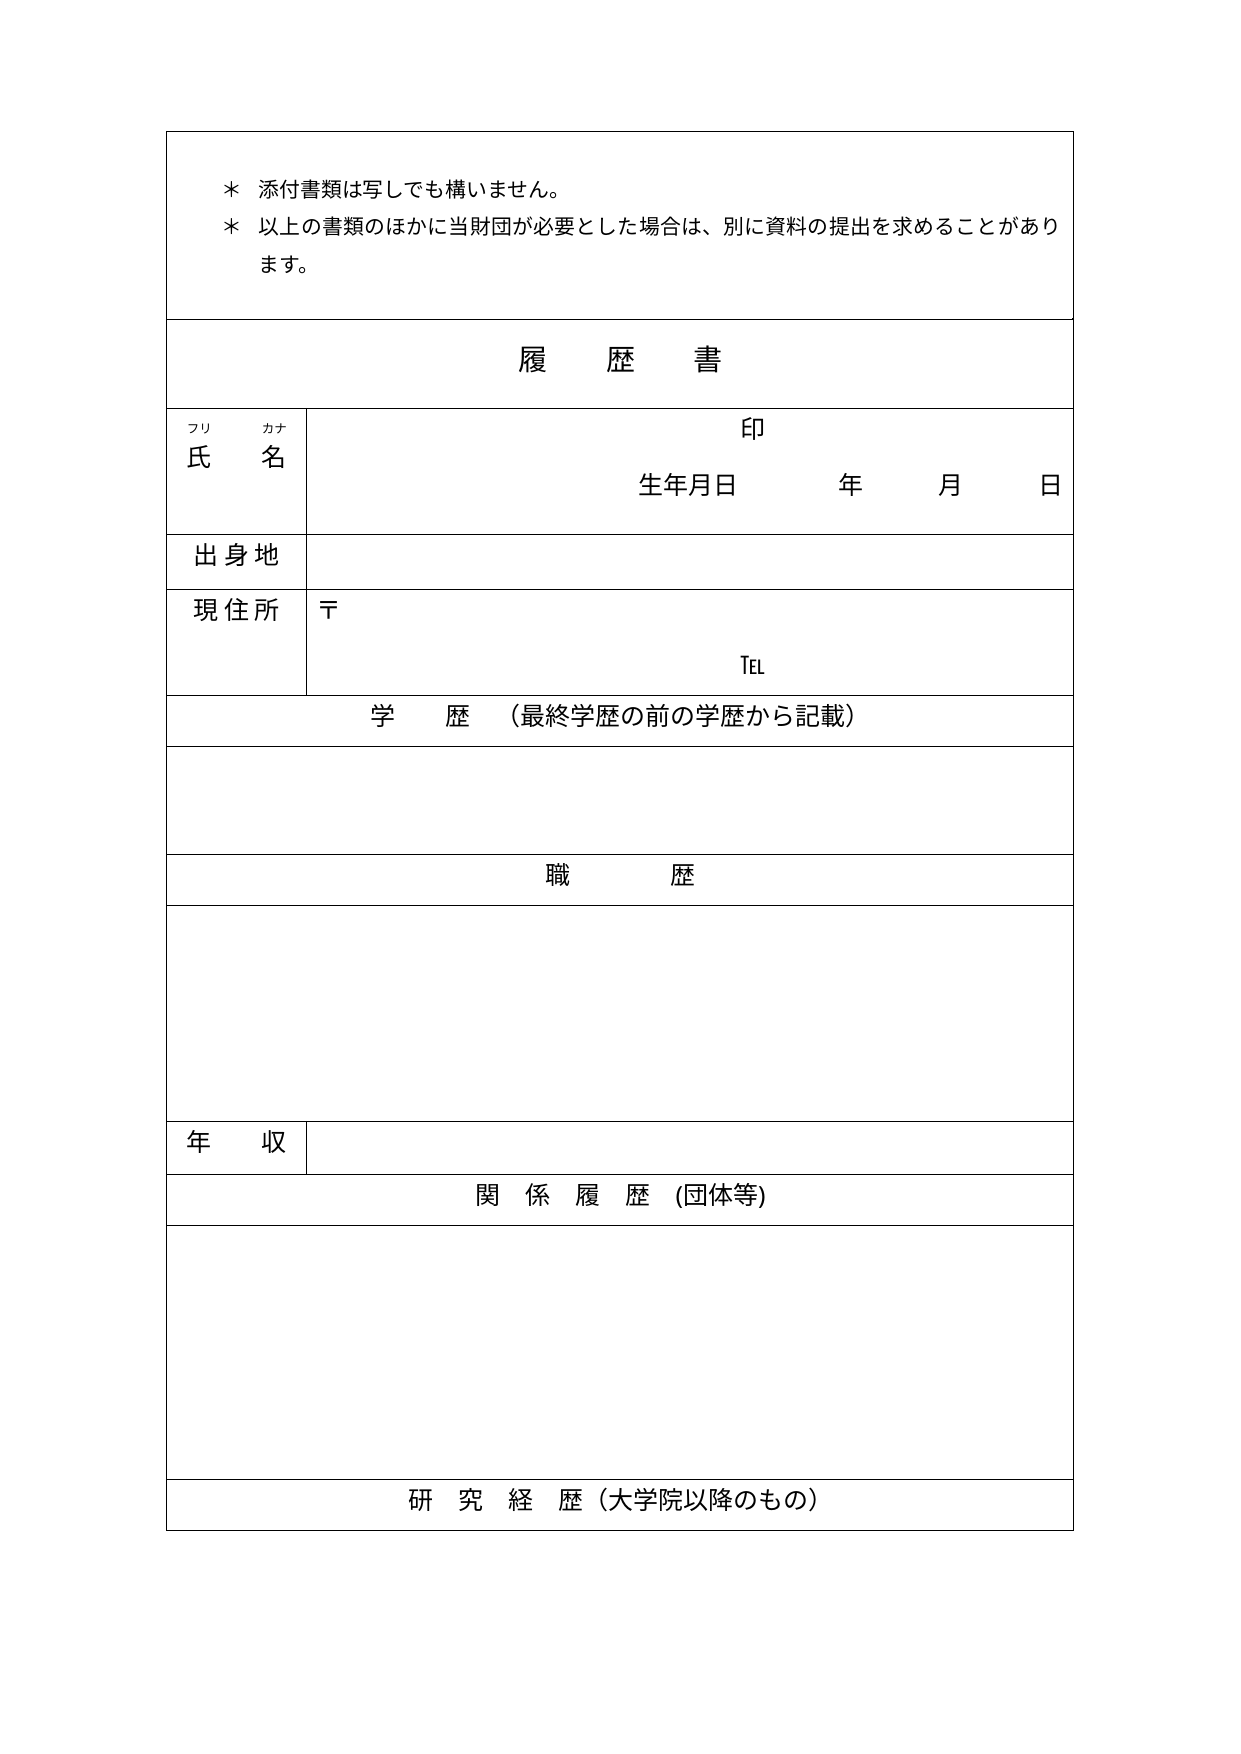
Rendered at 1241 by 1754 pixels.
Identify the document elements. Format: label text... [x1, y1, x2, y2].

table_cell [167, 1226, 1073, 1478]
table_cell [167, 409, 306, 534]
table_cell 印 生年月日 年 月 日 [307, 409, 1073, 534]
table_cell [307, 1122, 1073, 1174]
table_cell 年 収 [167, 1122, 306, 1174]
table_cell 研 究 経 歴（大学院以降のもの） [167, 1480, 1073, 1529]
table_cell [167, 132, 1073, 319]
table_cell [307, 535, 1073, 588]
table_cell 学 歴 （最終学歴の前の学歴から記載） [167, 696, 1073, 746]
table_cell 〒 ℡ [307, 590, 1073, 695]
table_cell 職 歴 [167, 855, 1073, 904]
table_cell [167, 747, 1073, 853]
table_cell [167, 906, 1073, 1121]
table_cell 関 係 履 歴 (団体等) [167, 1175, 1073, 1225]
table_cell 履 歴 書 [167, 320, 1073, 408]
table_cell 出 身 地 [167, 535, 306, 588]
table_cell 現 住 所 [167, 590, 306, 695]
